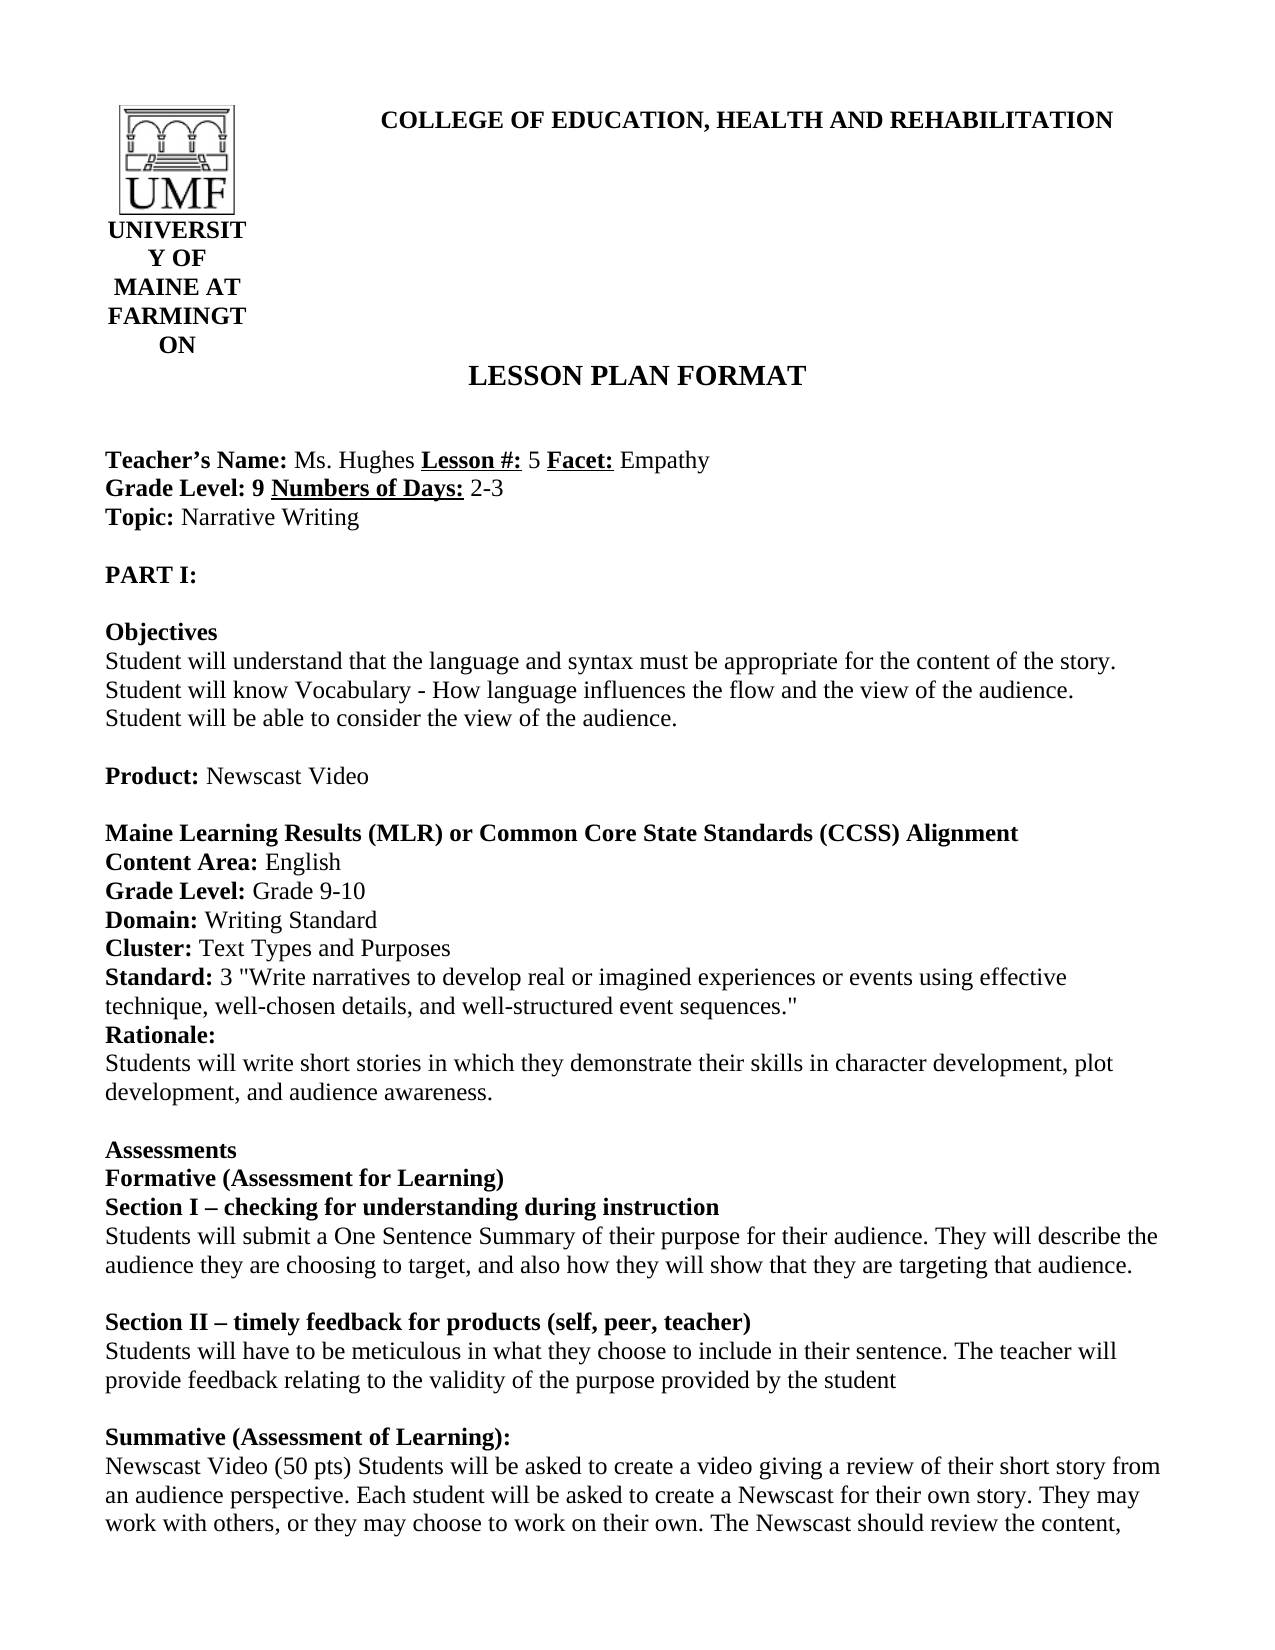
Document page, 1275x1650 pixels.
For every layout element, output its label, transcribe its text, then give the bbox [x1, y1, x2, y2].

text Domain: Writing Standard [105, 905, 1170, 933]
text Grade Level: 9 Numbers of Days: 2-3 [105, 473, 1170, 502]
text Summative (Assessment of Learning): [105, 1422, 1170, 1451]
text LESSON PLAN FORMAT [105, 358, 1170, 392]
text Student will understand that the language and syntax must be appropriate for the content of the story. [105, 646, 1170, 675]
text Objectives [105, 617, 1170, 646]
text Topic: Narrative Writing [105, 502, 1170, 531]
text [105, 1451, 1170, 1537]
text Maine Learning Results (MLR) or Common Core State Standards (CCSS) Alignment [105, 818, 1170, 847]
picture [119, 105, 235, 215]
text Assessments [105, 1135, 1170, 1163]
text Section I – checking for understanding during instruction [105, 1192, 1170, 1221]
text Student will know Vocabulary - How language influences the flow and the view of the audience. [105, 675, 1170, 703]
text Students will have to be meticulous in what they choose to include in their sentence. The teacher will provide feedback relating to the validity of the purpose provided by the student [105, 1336, 1170, 1393]
text Grade Level: Grade 9-10 [105, 876, 1170, 905]
text Students will submit a One Sentence Summary of their purpose for their audience. They will describe the audience they are choosing to target, and also how they will show that they are targeting that audience. [105, 1221, 1170, 1278]
text Formative (Assessment for Learning) [105, 1163, 1170, 1192]
text Teacher’s Name: Ms. Hughes Lesson #: 5 Facet: Empathy [105, 445, 1170, 473]
text COLLEGE OF EDUCATION, HEALTH AND REHABILITATION [324, 105, 1170, 134]
text Standard: 3 "Write narratives to develop real or imagined experiences or events using effective technique, well-chosen details, and well-structured event sequences." [105, 962, 1170, 1020]
text Students will write short stories in which they demonstrate their skills in character development, plot development, and audience awareness. [105, 1048, 1170, 1106]
text Section II – timely feedback for products (self, peer, teacher) [105, 1307, 1170, 1336]
text Student will be able to consider the view of the audience. [105, 703, 1170, 732]
text Rationale: [105, 1020, 1170, 1048]
text PART I: [105, 560, 1170, 588]
text Product: Newscast Video [105, 761, 1170, 790]
text Cluster: Text Types and Purposes [105, 933, 1170, 962]
text Content Area: English [105, 847, 1170, 876]
